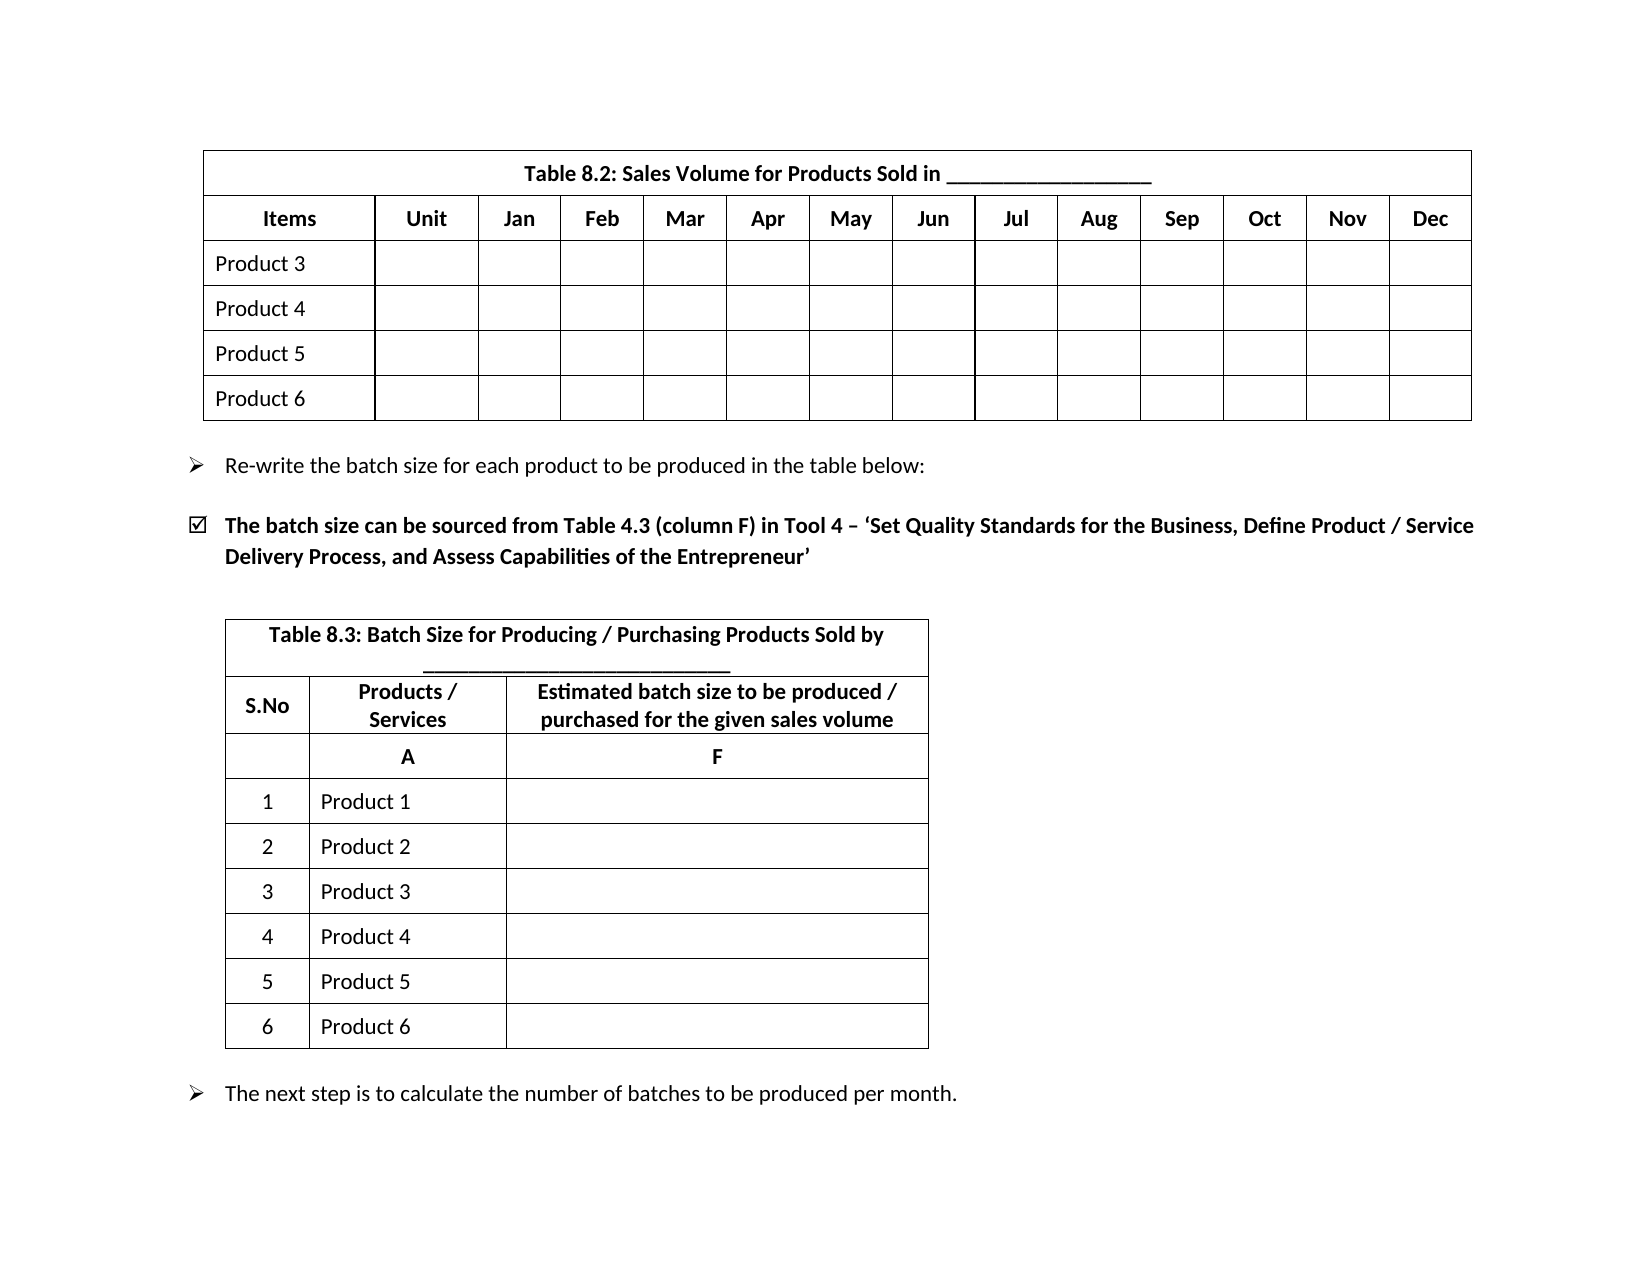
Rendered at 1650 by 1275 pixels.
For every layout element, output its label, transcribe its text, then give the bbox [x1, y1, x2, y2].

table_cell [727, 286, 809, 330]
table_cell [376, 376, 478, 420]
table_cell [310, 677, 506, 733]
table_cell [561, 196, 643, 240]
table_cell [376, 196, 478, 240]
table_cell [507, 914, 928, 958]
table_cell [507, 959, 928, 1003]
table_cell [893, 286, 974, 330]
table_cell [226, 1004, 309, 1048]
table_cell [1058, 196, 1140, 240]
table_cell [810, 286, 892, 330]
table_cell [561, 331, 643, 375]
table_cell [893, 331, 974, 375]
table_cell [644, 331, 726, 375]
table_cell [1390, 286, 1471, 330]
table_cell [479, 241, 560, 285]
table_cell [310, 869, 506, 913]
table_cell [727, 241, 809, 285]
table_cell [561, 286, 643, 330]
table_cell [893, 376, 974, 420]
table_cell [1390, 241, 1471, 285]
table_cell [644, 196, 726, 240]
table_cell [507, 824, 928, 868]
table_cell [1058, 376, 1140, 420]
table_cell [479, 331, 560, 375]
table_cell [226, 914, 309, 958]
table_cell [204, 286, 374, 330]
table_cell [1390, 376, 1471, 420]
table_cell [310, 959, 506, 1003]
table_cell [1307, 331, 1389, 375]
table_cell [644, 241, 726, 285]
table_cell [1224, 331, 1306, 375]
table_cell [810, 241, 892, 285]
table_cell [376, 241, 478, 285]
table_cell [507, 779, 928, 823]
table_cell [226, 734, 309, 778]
list The batch size can be sourced from Table 4.3 (column F) in Tool 4 – ‘Set Quality Standards for the Business, Define Product / Service Delivery Process, and Assess Capabilities of the Entrepreneur’ [187, 512, 1500, 570]
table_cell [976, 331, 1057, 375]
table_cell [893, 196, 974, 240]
list The next step is to calculate the number of batches to be produced per month. [187, 1079, 1500, 1107]
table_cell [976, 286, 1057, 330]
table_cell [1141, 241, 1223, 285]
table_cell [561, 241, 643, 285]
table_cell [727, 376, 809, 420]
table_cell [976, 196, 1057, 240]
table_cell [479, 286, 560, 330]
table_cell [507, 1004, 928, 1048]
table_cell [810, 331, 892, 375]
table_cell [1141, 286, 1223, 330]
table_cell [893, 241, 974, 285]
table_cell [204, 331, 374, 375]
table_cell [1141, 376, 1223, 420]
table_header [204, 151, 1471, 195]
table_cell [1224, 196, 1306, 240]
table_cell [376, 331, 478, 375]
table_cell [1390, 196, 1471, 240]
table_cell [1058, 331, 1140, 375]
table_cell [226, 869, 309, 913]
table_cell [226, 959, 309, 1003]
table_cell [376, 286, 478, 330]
list Re-write the batch size for each product to be produced in the table below: [187, 451, 1500, 479]
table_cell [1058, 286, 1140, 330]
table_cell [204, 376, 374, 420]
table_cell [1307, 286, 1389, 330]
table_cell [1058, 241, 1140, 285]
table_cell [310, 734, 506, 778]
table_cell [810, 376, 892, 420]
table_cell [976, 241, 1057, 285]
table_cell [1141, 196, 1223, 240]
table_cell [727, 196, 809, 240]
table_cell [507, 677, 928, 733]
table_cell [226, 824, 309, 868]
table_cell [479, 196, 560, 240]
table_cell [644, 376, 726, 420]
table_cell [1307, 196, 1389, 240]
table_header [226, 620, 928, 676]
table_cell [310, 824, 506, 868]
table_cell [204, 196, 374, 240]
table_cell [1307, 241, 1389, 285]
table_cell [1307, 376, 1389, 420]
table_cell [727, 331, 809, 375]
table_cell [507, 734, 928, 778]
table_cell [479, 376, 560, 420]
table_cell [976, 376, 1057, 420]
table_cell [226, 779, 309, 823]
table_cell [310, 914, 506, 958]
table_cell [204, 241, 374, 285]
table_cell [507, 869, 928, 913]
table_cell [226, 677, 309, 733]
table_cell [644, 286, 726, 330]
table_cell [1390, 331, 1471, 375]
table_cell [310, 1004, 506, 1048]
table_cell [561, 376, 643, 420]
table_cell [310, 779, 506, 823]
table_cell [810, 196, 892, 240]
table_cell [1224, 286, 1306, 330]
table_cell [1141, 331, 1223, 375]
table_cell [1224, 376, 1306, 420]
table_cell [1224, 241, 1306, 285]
